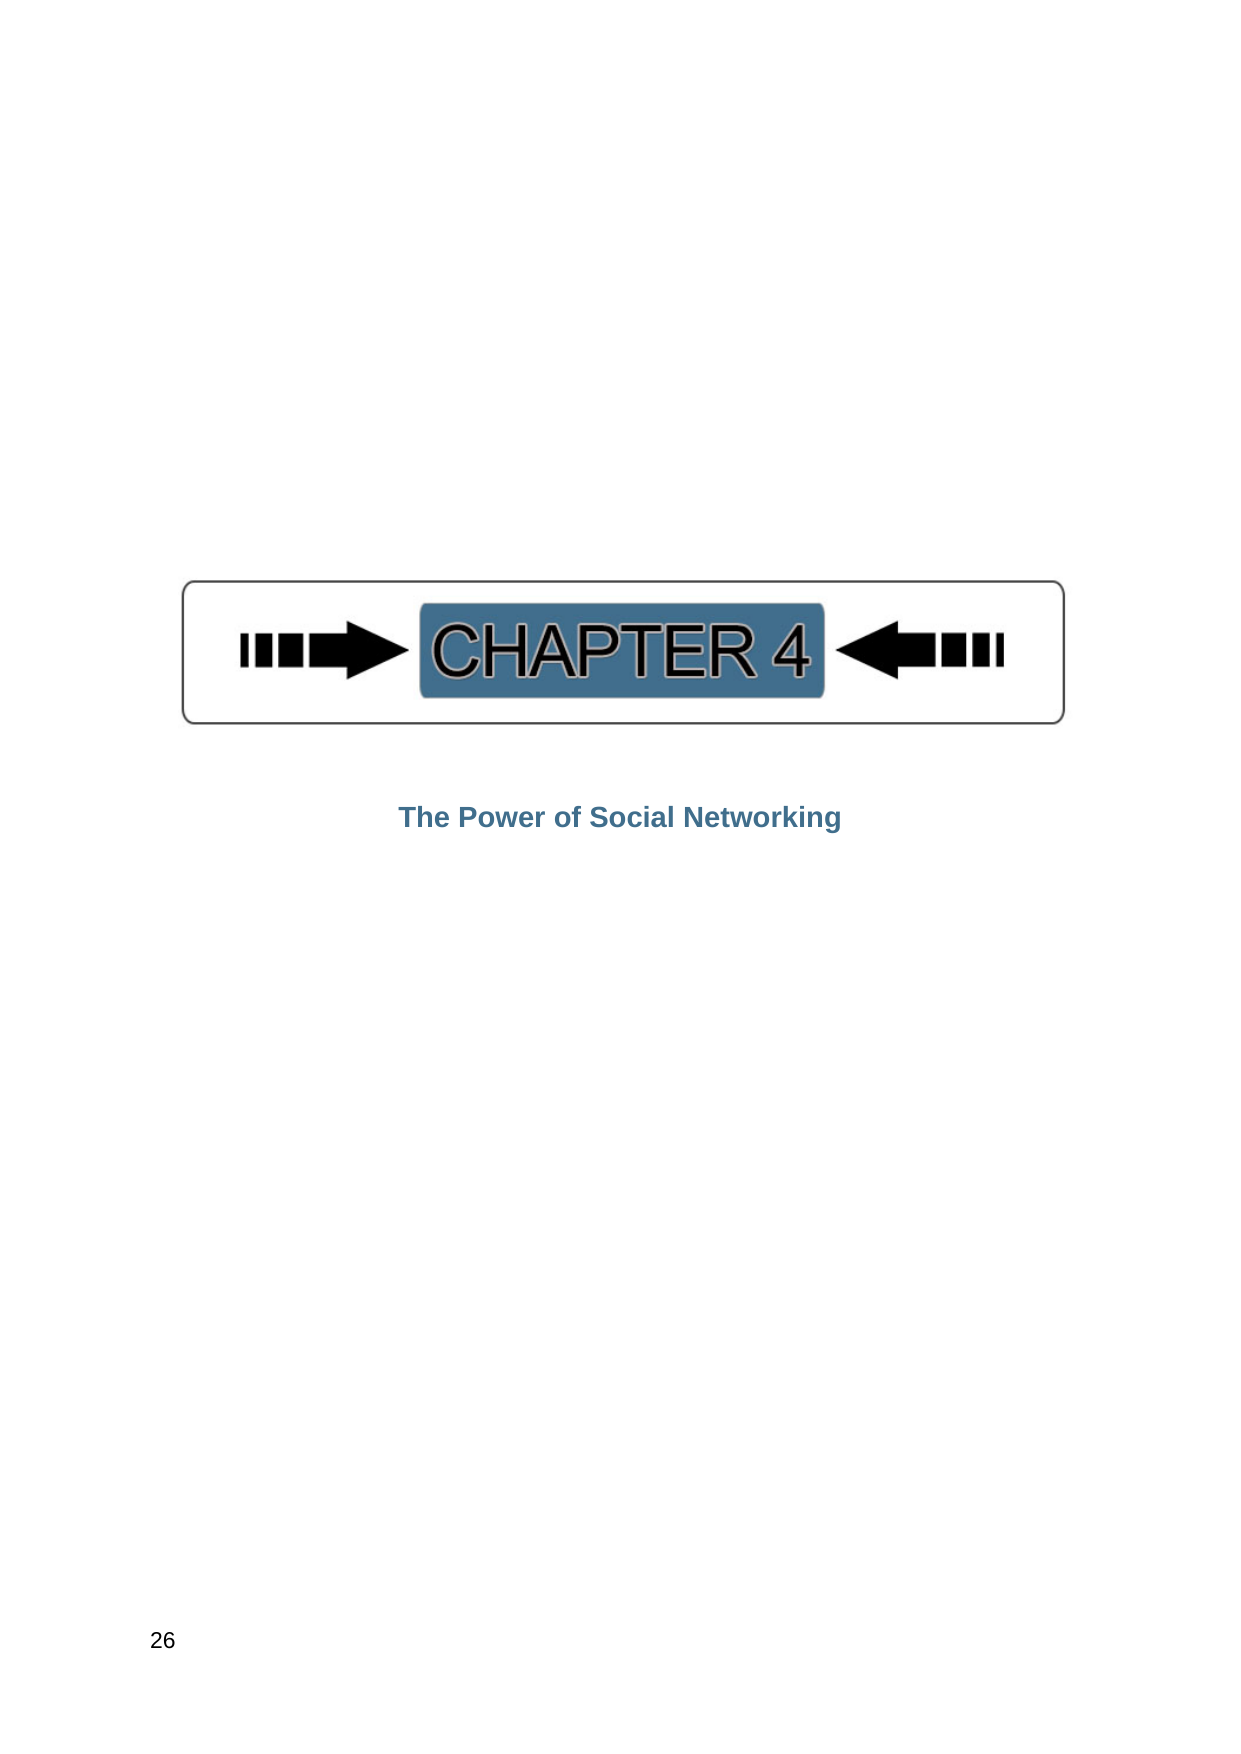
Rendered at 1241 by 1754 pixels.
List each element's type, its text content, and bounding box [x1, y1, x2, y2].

subtitle The Power of Social Networking [150, 800, 1090, 834]
picture [150, 558, 1091, 747]
